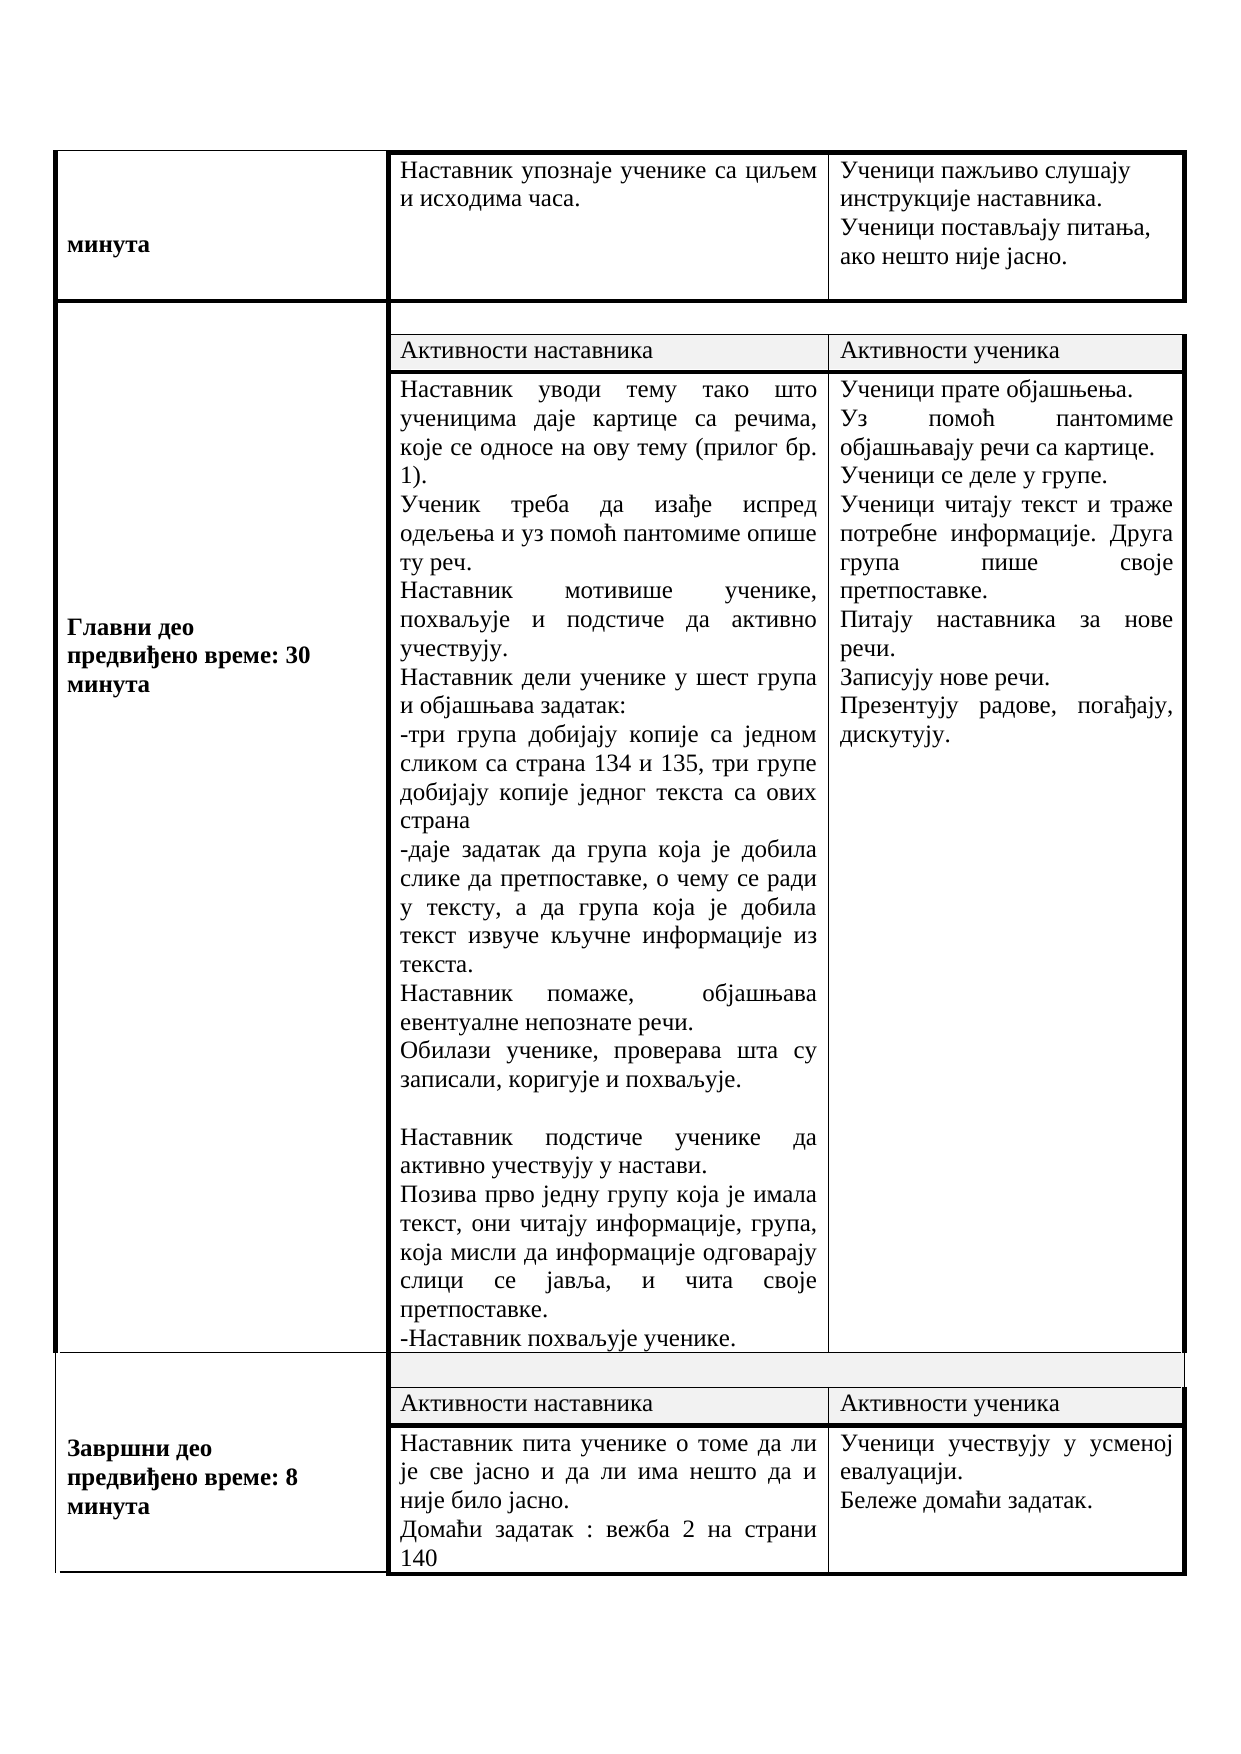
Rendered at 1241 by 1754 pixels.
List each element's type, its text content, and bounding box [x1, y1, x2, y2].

table_cell Активности наставника [391, 335, 828, 369]
table_cell Наставник упознаје ученике са циљем и исходима часа. [391, 155, 828, 298]
table_cell Ученици учествују у усменој евалуацији. Бележе домаћи задатак. [829, 1428, 1182, 1571]
table_cell Активности ученика [829, 335, 1182, 369]
table_cell [391, 1352, 1184, 1387]
table_cell Наставник уводи тему тако што ученицима даје картице са речима, које се односе на ову тему (прилог бр. 1). Ученик треба да изађе испред одељења и уз помоћ пантомиме опише ту реч. Наставник мотивише ученике, похваљује и подстиче да активно учествују. Наставник дели ученике у шест група и објашњава задатак: -три група добијају копије са једном сликом са страна 134 и 135, три групе добијају копије једног текста са ових страна -даје задатак да група која је добила слике да претпоставке, о чему се ради у тексту, а да група која је добила текст извуче кључне информације из текста. Наставник помаже, објашњава евентуалне непознате речи. Обилази ученике, проверава шта су записали, коригује и похваљује. Наставник подстиче ученике да активно учествују у настави. Позива прво једну групу која је имала текст, они читају информације, група, која мисли да информације одговарају слици се јавља, и чита своје претпоставке. -Наставник похваљује ученике. [391, 374, 828, 1352]
table_cell Наставник пита ученике о томе да ли је све јасно и да ли има нешто да и није било јасно. Домаћи задатак : вежба 2 на страни 140 [391, 1428, 828, 1571]
table_cell Активности наставника [391, 1388, 828, 1423]
table_cell Завршни део предвиђено време: 8 минута [56, 1352, 386, 1571]
table_cell Главни део предвиђено време: 30 минута [58, 303, 386, 1352]
table_cell Активности ученика [829, 1387, 1182, 1423]
table_cell Ученици прате објашњења. Уз помоћ пантомиме објашњавају речи са картице. Ученици се деле у групе. Ученици читају текст и траже потребне информације. Друга група пише своје претпоставке. Питају наставника за нове речи. Записују нове речи. Презентују радове, погађају, дискутују. [829, 374, 1182, 1352]
table_cell Ученици пажљиво слушају инструкције наставника. Ученици постављају питања, ако нешто није јасно. [829, 155, 1182, 298]
